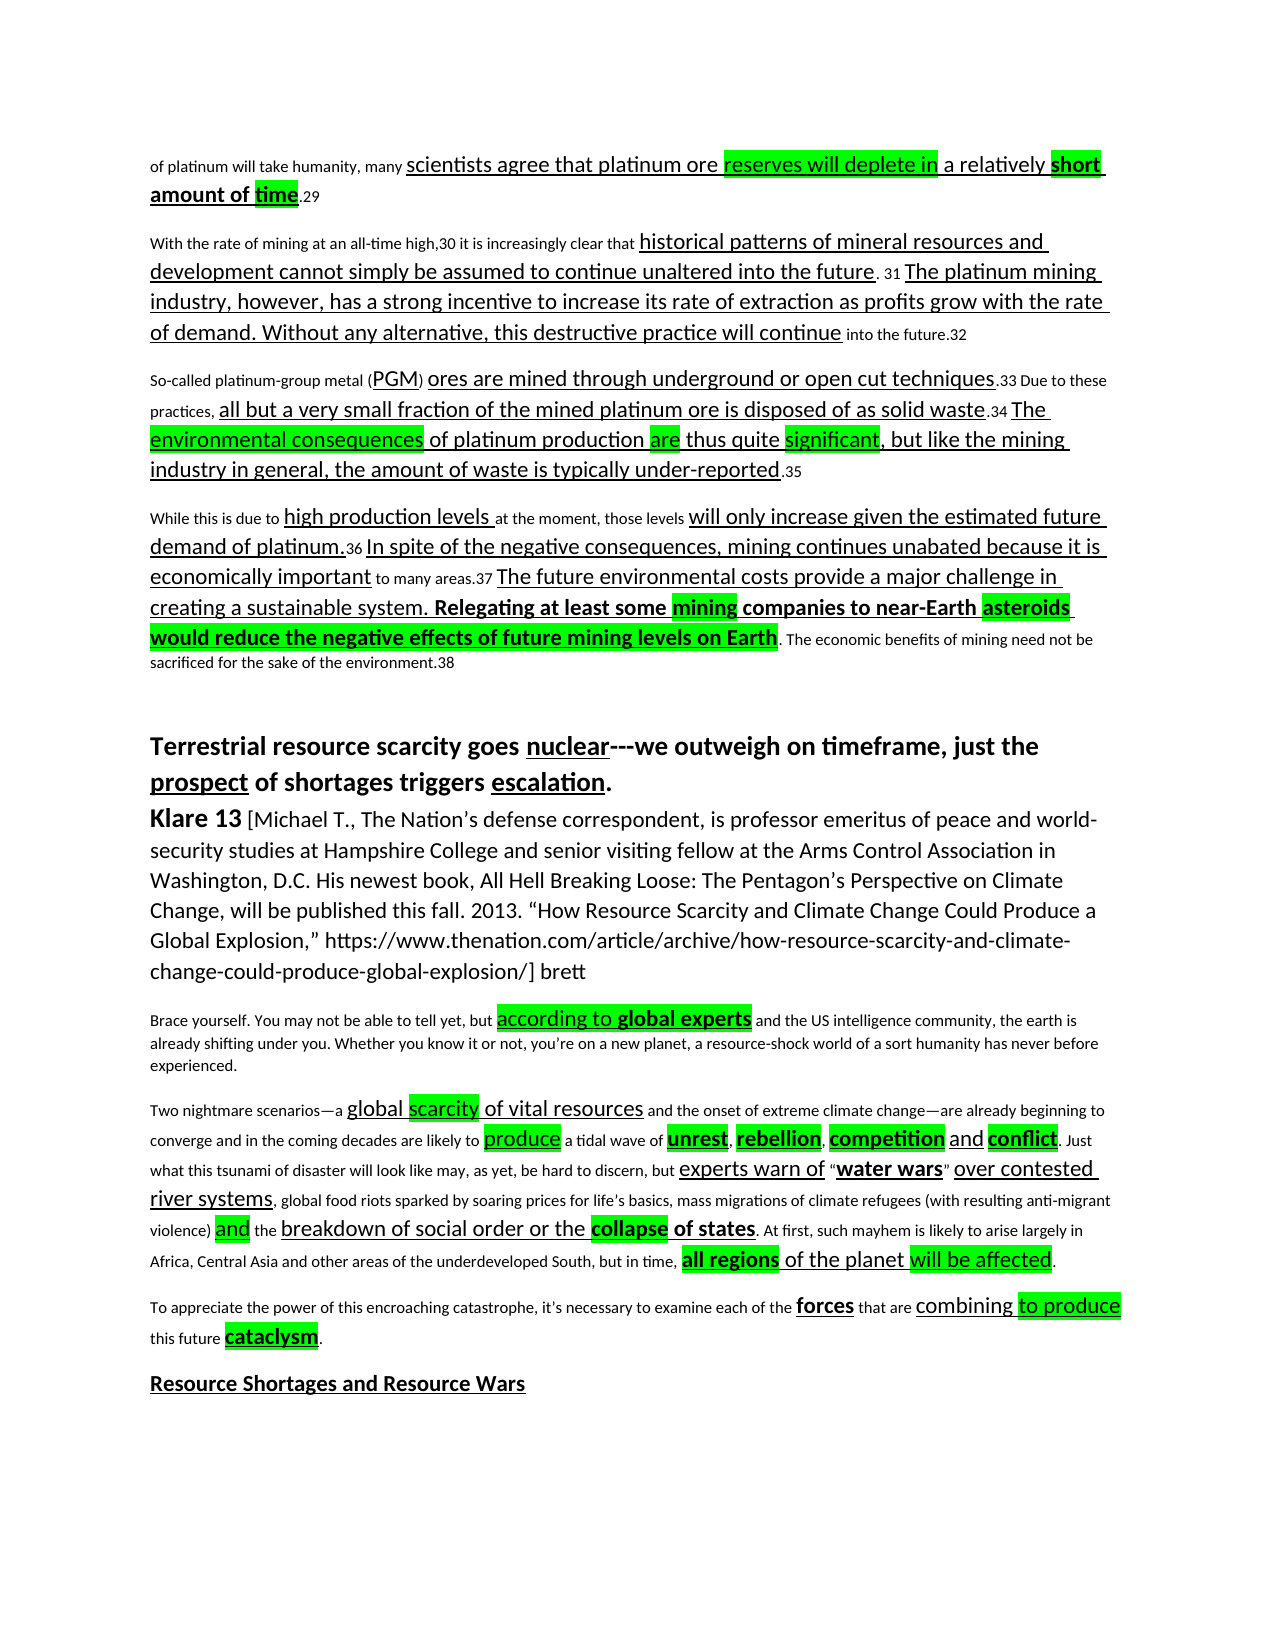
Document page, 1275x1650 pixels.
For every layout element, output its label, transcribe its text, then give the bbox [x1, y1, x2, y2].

subtitle Terrestrial resource scarcity goes nuclear---we outweigh on timeframe, just the prospect of shortages triggers escalation. [150, 729, 1125, 798]
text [150, 150, 1125, 208]
text While this is due to high production levels at the moment, those levels will only increase given the estimated future demand of platinum.36 In spite of the negative consequences, mining continues unabated because it is economically important to many areas.37 The future environmental costs provide a major challenge in creating a sustainable system. Relegating at least some mining companies to near-Earth asteroids would reduce the negative effects of future mining levels on Earth. The economic benefits of mining need not be sacrificed for the sake of the environment.38 [150, 502, 1125, 673]
text Brace yourself. You may not be able to tell yet, but according to global experts and the US intelligence community, the earth is already shifting under you. Whether you know it or not, you’re on a new planet, a resource-shock world of a sort humanity has never before experienced. [150, 1004, 1125, 1076]
text To appreciate the power of this encroaching catastrophe, it’s necessary to examine each of the forces that are combining to produce this future cataclysm. [150, 1292, 1125, 1350]
text Resource Shortages and Resource Wars [150, 1369, 1125, 1397]
text With the rate of mining at an all-time high,30 it is increasingly clear that historical patterns of mineral resources and development cannot simply be assumed to continue unaltered into the future. 31 The platinum mining industry, however, has a strong incentive to increase its rate of extraction as profits grow with the rate of demand. Without any alternative, this destructive practice will continue into the future.32 [150, 227, 1125, 346]
text Klare 13 [Michael T., The Nation’s defense correspondent, is professor emeritus of peace and world-security studies at Hampshire College and senior visiting fellow at the Arms Control Association in Washington, D.C. His newest book, All Hell Breaking Loose: The Pentagon’s Perspective on Climate Change, will be published this fall. 2013. “How Resource Scarcity and Climate Change Could Produce a Global Explosion,” https://www.thenation.com/article/archive/how-resource-scarcity-and-climate-change-could-produce-global-explosion/] brett [150, 801, 1125, 985]
text So-called platinum-group metal (PGM) ores are mined through underground or open cut techniques.33 Due to these practices, all but a very small fraction of the mined platinum ore is disposed of as solid waste.34 The environmental consequences of platinum production are thus quite significant, but like the mining industry in general, the amount of waste is typically under-reported.35 [150, 364, 1125, 483]
text Two nightmare scenarios—a global scarcity of vital resources and the onset of extreme climate change—are already beginning to converge and in the coming decades are likely to produce a tidal wave of unrest, rebellion, competition and conflict. Just what this tsunami of disaster will look like may, as yet, be hard to discern, but experts warn of “water wars” over contested river systems, global food riots sparked by soaring prices for life’s basics, mass migrations of climate refugees (with resulting anti-migrant violence) and the breakdown of social order or the collapse of states. At first, such mayhem is likely to arise largely in Africa, Central Asia and other areas of the underdeveloped South, but in time, all regions of the planet will be affected. [150, 1094, 1125, 1273]
